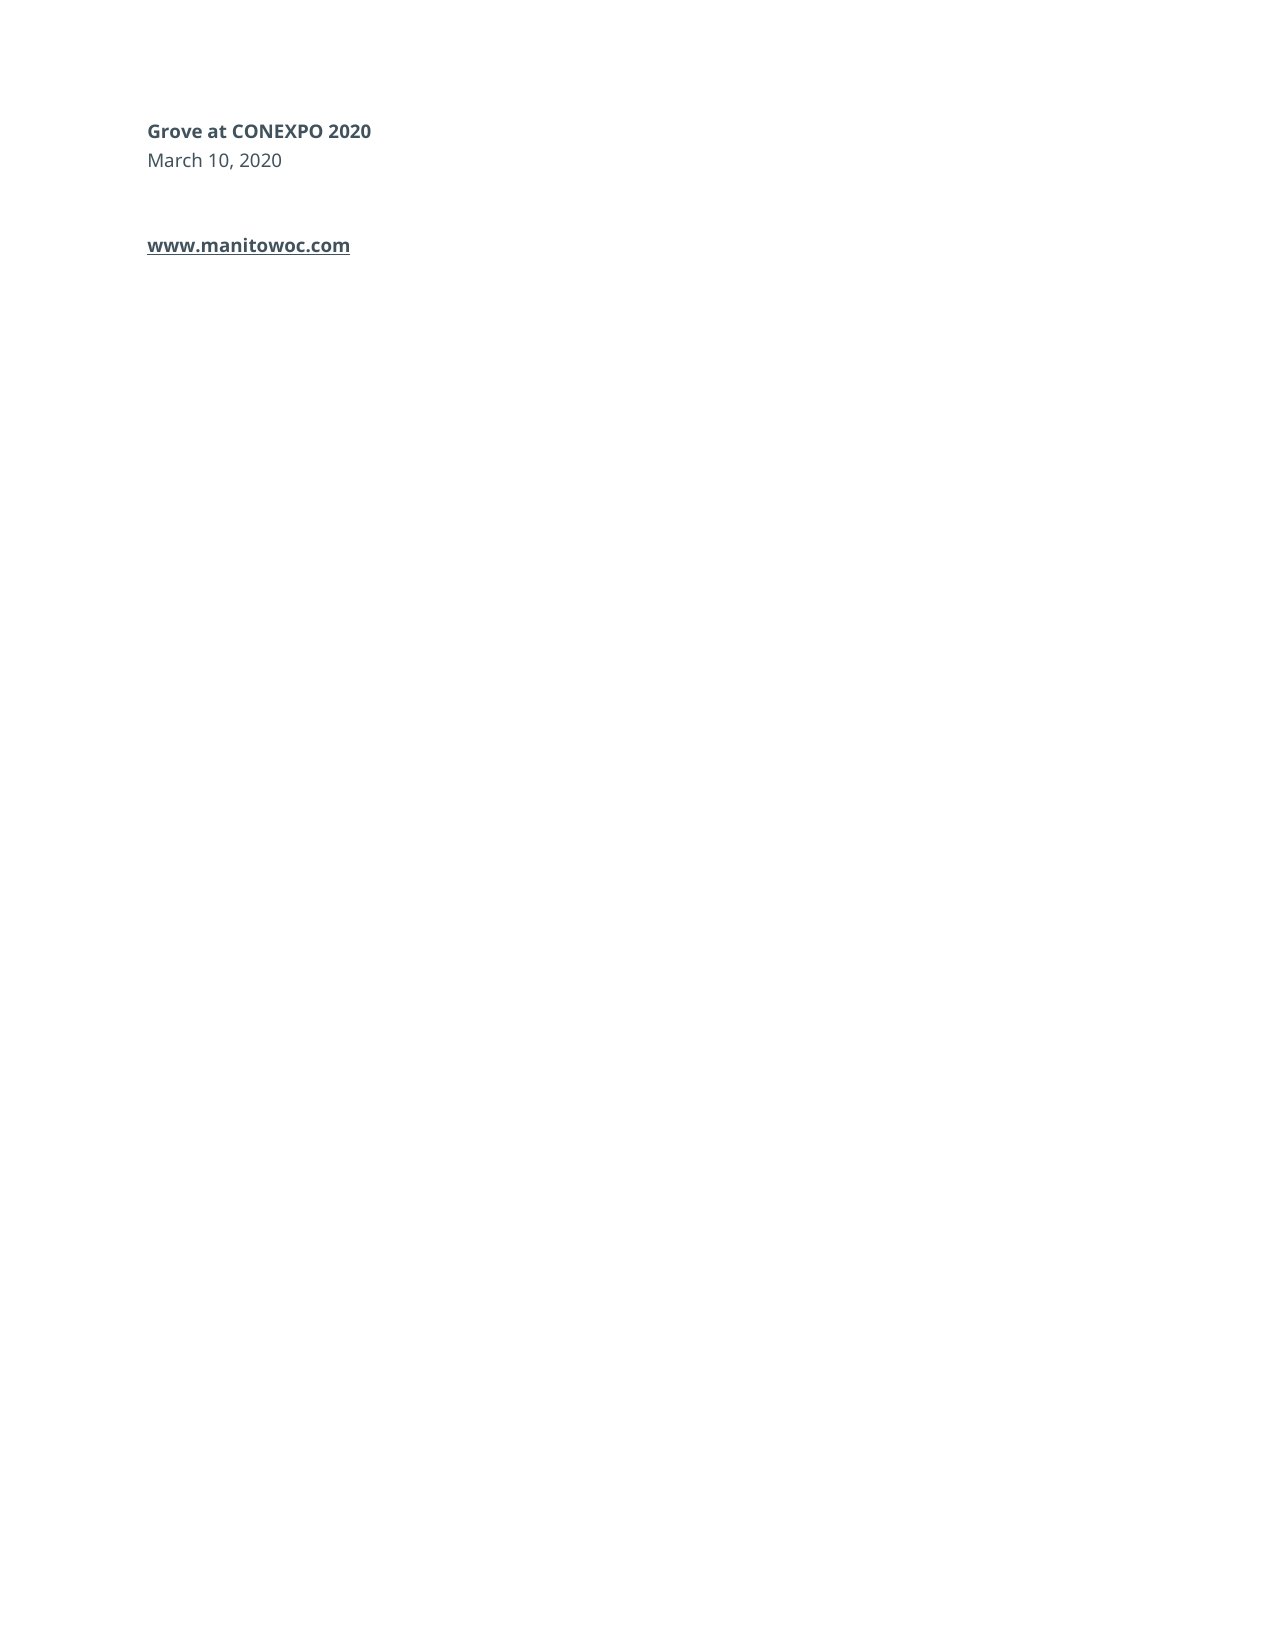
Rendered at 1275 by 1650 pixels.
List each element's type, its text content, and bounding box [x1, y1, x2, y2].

text www.manitowoc.com [147, 232, 1128, 257]
